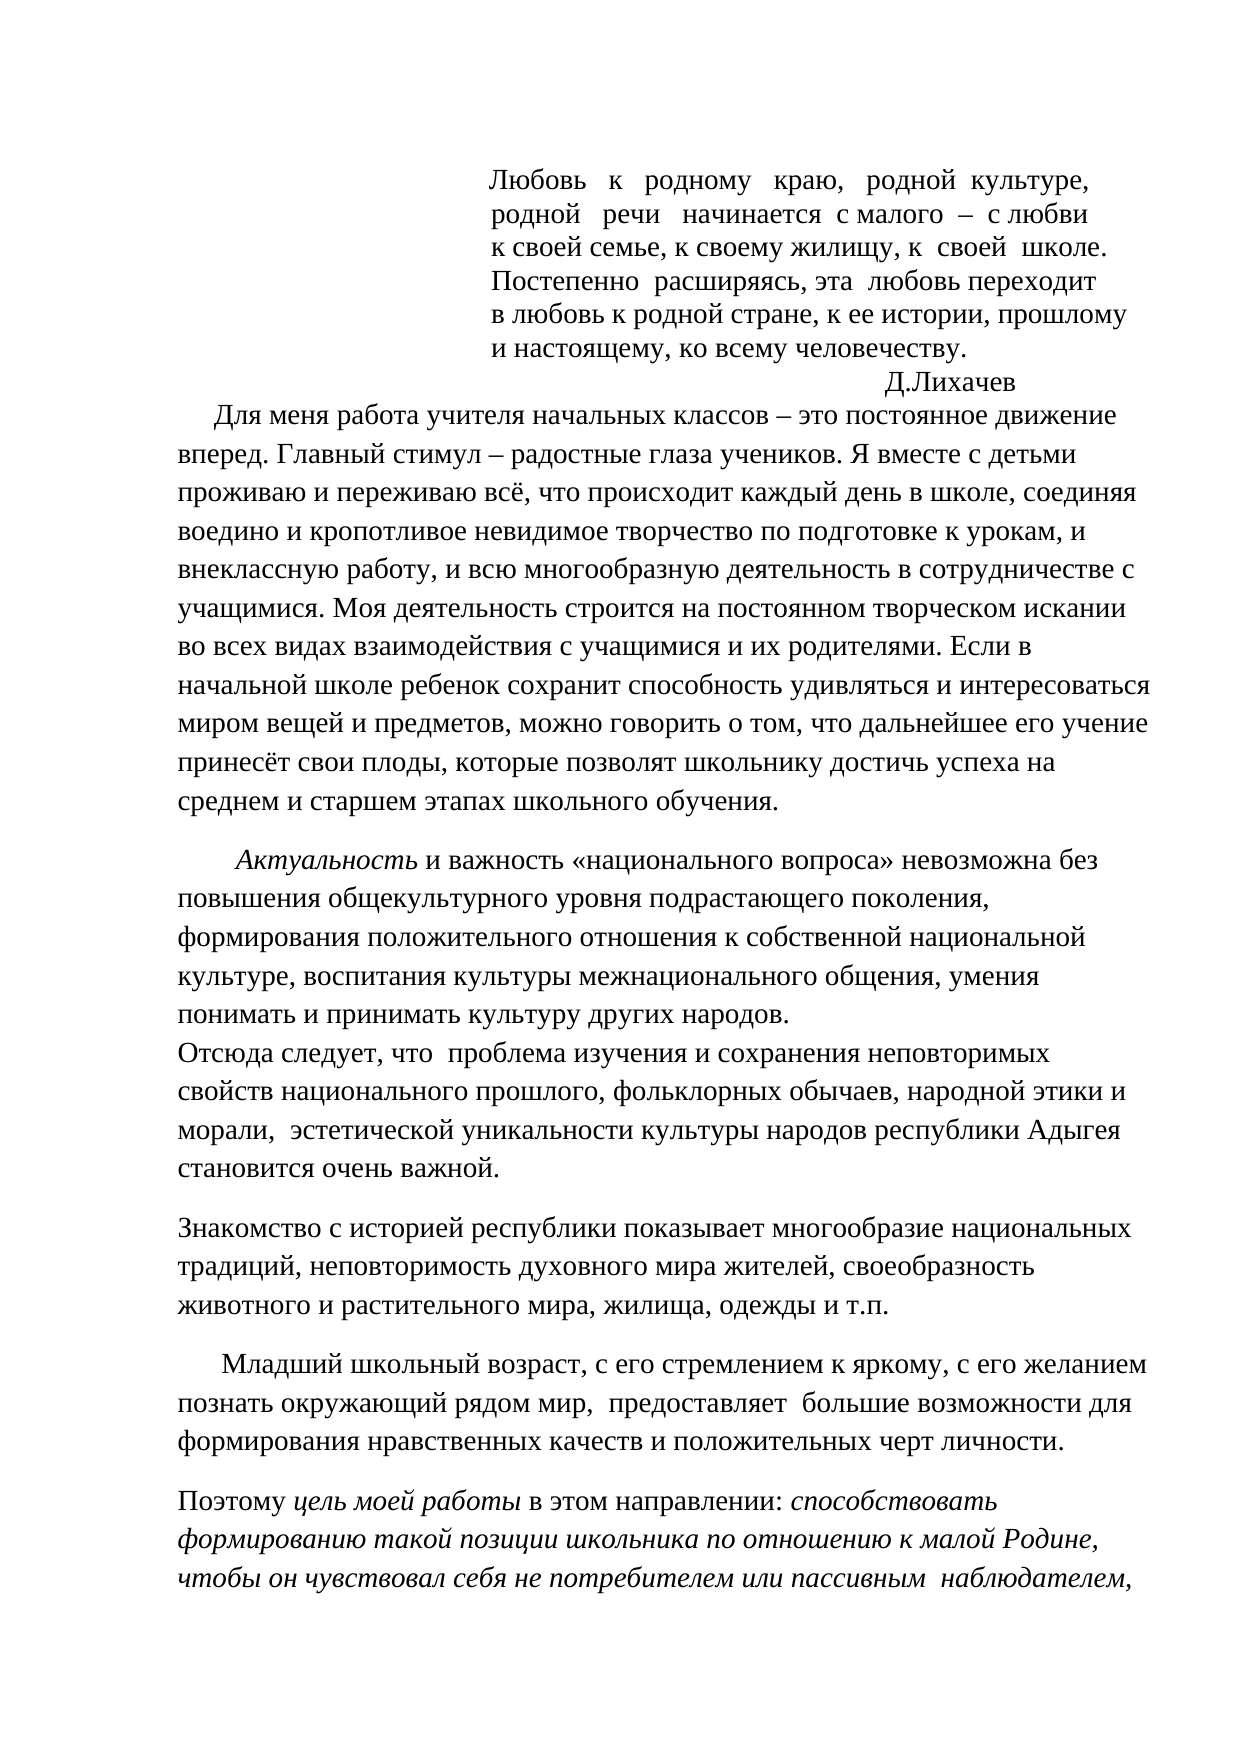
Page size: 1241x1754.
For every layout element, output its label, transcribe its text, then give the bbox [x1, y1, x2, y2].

text Любовь к родному краю, родной культуре, [177, 162, 1152, 196]
text к своей семье, к своему жилищу, к своей школе. [177, 229, 1152, 263]
text Постепенно расширяясь, эта любовь переходит [177, 263, 1152, 297]
text Д.Лихачев [177, 364, 1152, 397]
text Младший школьный возраст, с его стремлением к яркому, с его желанием познать окружающий рядом мир, предоставляет большие возможности для формирования нравственных качеств и положительных черт личности. [177, 1346, 1152, 1457]
text в любовь к родной стране, к ее истории, прошлому [177, 297, 1152, 330]
text и настоящему, ко всему человечеству. [177, 330, 1152, 364]
text Актуальность и важность «национального вопроса» невозможна без повышения общекультурного уровня подрастающего поколения, формирования положительного отношения к собственной национальной культуре, воспитания культуры межнационального общения, умения понимать и принимать культуру других народов. Отсюда следует, что проблема изучения и сохранения неповторимых свойств национального прошлого, фольклорных обычаев, народной этики и морали, эстетической уникальности культуры народов республики Адыгея становится очень важной. [177, 842, 1152, 1184]
text Знакомство с историей республики показывает многообразие национальных традиций, неповторимость духовного мира жителей, своеобразность животного и растительного мира, жилища, одежды и т.п. [177, 1210, 1152, 1320]
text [177, 1483, 1152, 1593]
text Для меня работа учителя начальных классов – это постоянное движение вперед. Главный стимул – радостные глаза учеников. Я вместе с детьми проживаю и переживаю всё, что происходит каждый день в школе, соединяя воедино и кропотливое невидимое творчество по подготовке к урокам, и внеклассную работу, и всю многообразную деятельность в сотрудничестве с учащимися. Моя деятельность строится на постоянном творческом искании во всех видах взаимодействия с учащимися и их родителями. Если в начальной школе ребенок сохранит способность удивляться и интересоваться миром вещей и предметов, можно говорить о том, что дальнейшее его учение принесёт свои плоды, которые позволят школьнику достичь успеха на среднем и старшем этапах школьного обучения. [177, 397, 1152, 816]
text родной речи начинается с малого – с любви [177, 196, 1152, 229]
